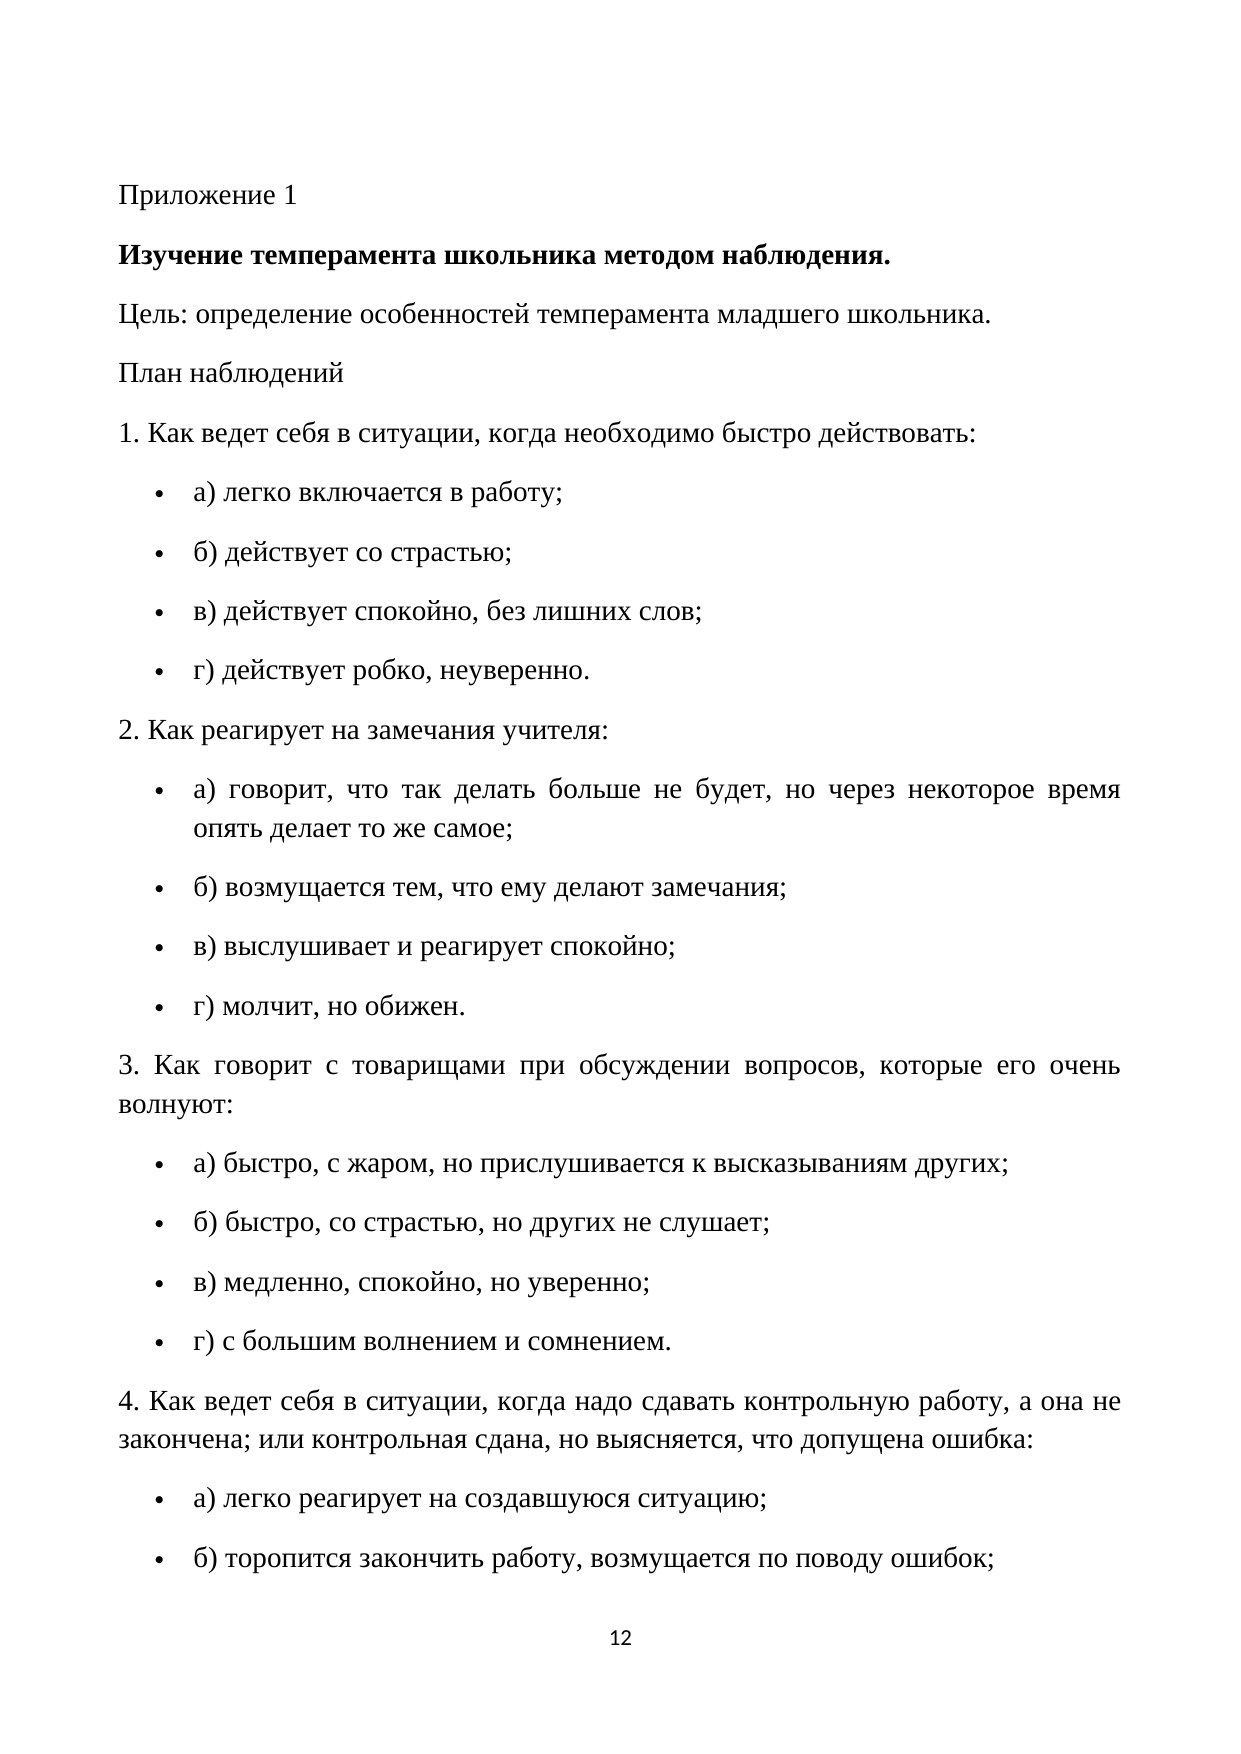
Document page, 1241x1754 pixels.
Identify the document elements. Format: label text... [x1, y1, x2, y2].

text Приложение 1 [118, 177, 1122, 211]
text 3. Как говорит с товарищами при обсуждении вопросов, которые его очень волнуют: [118, 1047, 1122, 1119]
text План наблюдений [118, 356, 1122, 389]
list в) выслушивает и реагирует спокойно; [156, 928, 1122, 962]
list а) быстро, с жаром, но прислушивается к высказываниям других; [156, 1145, 1122, 1179]
list в) действует спокойно, без лишних слов; [156, 593, 1122, 627]
text 2. Как реагирует на замечания учителя: [118, 712, 1122, 745]
text Изучение темперамента школьника методом наблюдения. [118, 237, 1122, 270]
list г) молчит, но обижен. [156, 988, 1122, 1021]
list б) быстро, со страстью, но других не слушает; [156, 1204, 1122, 1238]
list г) с большим волнением и сомнением. [156, 1323, 1122, 1357]
list а) говорит, что так делать больше не будет, но через некоторое время опять делает то же самое; [156, 771, 1122, 843]
list г) действует робко, неуверенно. [156, 652, 1122, 686]
list в) медленно, спокойно, но уверенно; [156, 1264, 1122, 1297]
text 1. Как ведет себя в ситуации, когда необходимо быстро действовать: [118, 415, 1122, 448]
list а) легко реагирует на создавшуюся ситуацию; [156, 1481, 1122, 1514]
list б) действует со страстью; [156, 534, 1122, 567]
list б) возмущается тем, что ему делают замечания; [156, 869, 1122, 903]
list а) легко включается в работу; [156, 474, 1122, 508]
list б) торопится закончить работу, возмущается по поводу ошибок; [156, 1540, 1122, 1573]
text Цель: определение особенностей темперамента младшего школьника. [118, 296, 1122, 330]
text 4. Как ведет себя в ситуации, когда надо сдавать контрольную работу, а она не закончена; или контрольная сдана, но выясняется, что допущена ошибка: [118, 1383, 1122, 1455]
